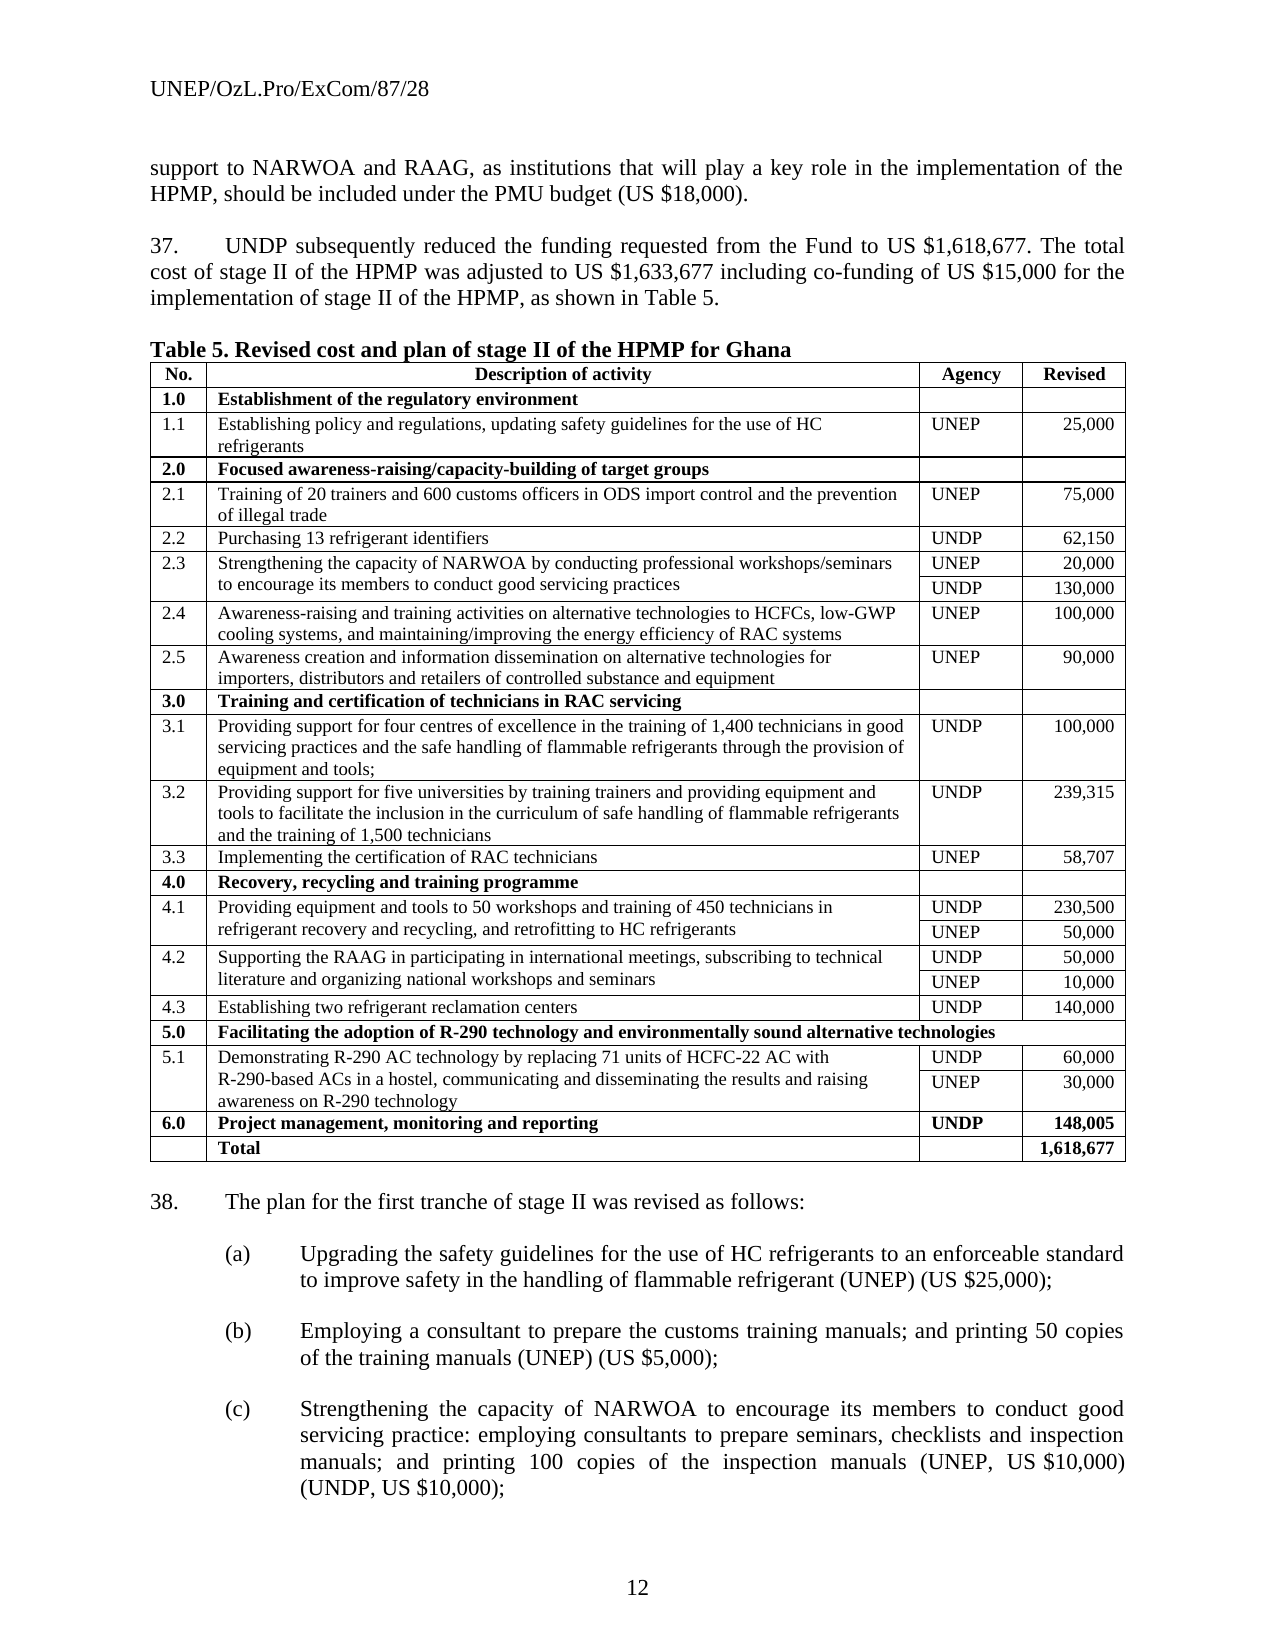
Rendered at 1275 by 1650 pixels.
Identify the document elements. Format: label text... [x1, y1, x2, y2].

table_cell UNEP [920, 602, 1022, 645]
table_cell [920, 1137, 1022, 1161]
table_cell 3.2 [151, 781, 206, 845]
table_cell Establishing two refrigerant reclamation centers [207, 996, 919, 1020]
table_cell Providing support for four centres of excellence in the training of 1,400 technicians in good servicing practices and the safe handling of flammable refrigerants through the provision of equipment and tools; [207, 715, 919, 779]
table_cell UNEP [920, 971, 1022, 995]
table_cell Focused awareness-raising/capacity-building of target groups [207, 458, 919, 481]
table_cell UNDP [920, 715, 1022, 779]
table_cell Establishment of the regulatory environment [207, 388, 919, 412]
table_cell 100,000 [1023, 602, 1125, 645]
table_cell 4.0 [151, 871, 206, 895]
subtitle UNDP subsequently reduced the funding requested from the Fund to US $1,618,677. The total cost of stage II of the HPMP was adjusted to US $1,633,677 including co-funding of US $15,000 for the implementation of stage II of the HPMP, as shown in Table 5. [150, 232, 1125, 311]
table_cell UNEP [920, 552, 1022, 576]
text Table 5. Revised cost and plan of stage II of the HPMP for Ghana [150, 336, 1125, 362]
table_cell 5.0 [151, 1021, 206, 1045]
table_header Revised [1023, 363, 1125, 387]
table_cell UNDP [920, 1112, 1022, 1136]
table_cell UNDP [920, 1046, 1022, 1070]
table_cell Purchasing 13 refrigerant identifiers [207, 527, 919, 551]
table_cell 4.1 [151, 896, 206, 945]
table_cell UNDP [920, 896, 1022, 920]
table_cell 148,005 [1023, 1112, 1125, 1136]
table_cell 3.3 [151, 846, 206, 870]
table_cell [920, 458, 1022, 481]
table_cell 20,000 [1023, 552, 1125, 576]
table_cell Strengthening the capacity of NARWOA by conducting professional workshops/seminars to encourage its members to conduct good servicing practices [207, 552, 919, 601]
table_cell Awareness creation and information dissemination on alternative technologies for importers, distributors and retailers of controlled substance and equipment [207, 646, 919, 689]
table_cell Recovery, recycling and training programme [207, 871, 919, 895]
table_cell 6.0 [151, 1112, 206, 1136]
table_cell 2.3 [151, 552, 206, 601]
table_cell 1,618,677 [1023, 1137, 1125, 1161]
table_cell UNDP [920, 946, 1022, 970]
table_cell UNEP [920, 413, 1022, 456]
table_header Agency [920, 363, 1022, 387]
subtitle Employing a consultant to prepare the customs training manuals; and printing 50 copies of the training manuals (UNEP) (US $5,000); [225, 1317, 1125, 1370]
table_cell UNDP [920, 577, 1022, 601]
table_cell 50,000 [1023, 921, 1125, 945]
table_cell UNDP [920, 527, 1022, 551]
table_cell Implementing the certification of RAC technicians [207, 846, 919, 870]
table_cell 75,000 [1023, 483, 1125, 526]
table_cell Demonstrating R-290 AC technology by replacing 71 units of HCFC-22 AC with R-290-based ACs in a hostel, communicating and disseminating the results and raising awareness on R-290 technology [207, 1046, 919, 1111]
table_cell 60,000 [1023, 1046, 1125, 1070]
table_cell 50,000 [1023, 946, 1125, 970]
table_cell 2.1 [151, 483, 206, 526]
table_cell Total [207, 1137, 919, 1161]
table_cell Training and certification of technicians in RAC servicing [207, 690, 919, 714]
table_cell UNDP [920, 781, 1022, 845]
table_cell 30,000 [1023, 1071, 1125, 1111]
table_header No. [151, 363, 206, 387]
table_cell 1.0 [151, 388, 206, 412]
table_cell Project management, monitoring and reporting [207, 1112, 919, 1136]
table_cell 10,000 [1023, 971, 1125, 995]
table_cell Training of 20 trainers and 600 customs officers in ODS import control and the prevention of illegal trade [207, 483, 919, 526]
table_cell UNEP [920, 646, 1022, 689]
table_cell [920, 690, 1022, 714]
table_header Description of activity [207, 363, 919, 387]
table_cell 230,500 [1023, 896, 1125, 920]
table_cell 25,000 [1023, 413, 1125, 456]
table_cell Providing equipment and tools to 50 workshops and training of 450 technicians in refrigerant recovery and recycling, and retrofitting to HC refrigerants [207, 896, 919, 945]
table_cell Awareness-raising and training activities on alternative technologies to HCFCs, low-GWP cooling systems, and maintaining/improving the energy efficiency of RAC systems [207, 602, 919, 645]
table_cell Facilitating the adoption of R-290 technology and environmentally sound alternative technologies [207, 1021, 1125, 1045]
table_cell [920, 871, 1022, 895]
table_cell 140,000 [1023, 996, 1125, 1020]
table_cell 2.2 [151, 527, 206, 551]
table_cell 1.1 [151, 413, 206, 456]
table_cell Establishing policy and regulations, updating safety guidelines for the use of HC refrigerants [207, 413, 919, 456]
table_cell UNDP [920, 996, 1022, 1020]
subtitle The plan for the first tranche of stage II was revised as follows: [150, 1188, 1125, 1215]
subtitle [150, 154, 1125, 207]
table_cell UNEP [920, 483, 1022, 526]
table_cell 239,315 [1023, 781, 1125, 845]
table_cell [920, 388, 1022, 412]
table_cell 2.4 [151, 602, 206, 645]
table_cell UNEP [920, 1071, 1022, 1111]
table_cell Providing support for five universities by training trainers and providing equipment and tools to facilitate the inclusion in the curriculum of safe handling of flammable refrigerants and the training of 1,500 technicians [207, 781, 919, 845]
table_cell 100,000 [1023, 715, 1125, 779]
table_cell 130,000 [1023, 577, 1125, 601]
table_cell [1023, 690, 1125, 714]
table_cell [151, 1137, 206, 1161]
table_cell [1023, 458, 1125, 481]
table_cell 3.0 [151, 690, 206, 714]
table_cell 4.3 [151, 996, 206, 1020]
table_cell 5.1 [151, 1046, 206, 1111]
subtitle Upgrading the safety guidelines for the use of HC refrigerants to an enforceable standard to improve safety in the handling of flammable refrigerant (UNEP) (US $25,000); [225, 1240, 1125, 1292]
table_cell 3.1 [151, 715, 206, 779]
table_cell 2.5 [151, 646, 206, 689]
table_cell [1023, 871, 1125, 895]
table_cell 90,000 [1023, 646, 1125, 689]
table_cell 62,150 [1023, 527, 1125, 551]
table_cell UNEP [920, 846, 1022, 870]
table_cell 2.0 [151, 458, 206, 481]
table_cell 4.2 [151, 946, 206, 995]
subtitle Strengthening the capacity of NARWOA to encourage its members to conduct good servicing practice: employing consultants to prepare seminars, checklists and inspection manuals; and printing 100 copies of the inspection manuals (UNEP, US $10,000) (UNDP, US $10,000); [225, 1395, 1125, 1501]
table_cell Supporting the RAAG in participating in international meetings, subscribing to technical literature and organizing national workshops and seminars [207, 946, 919, 995]
table_cell [1023, 388, 1125, 412]
table_cell UNEP [920, 921, 1022, 945]
table_cell 58,707 [1023, 846, 1125, 870]
